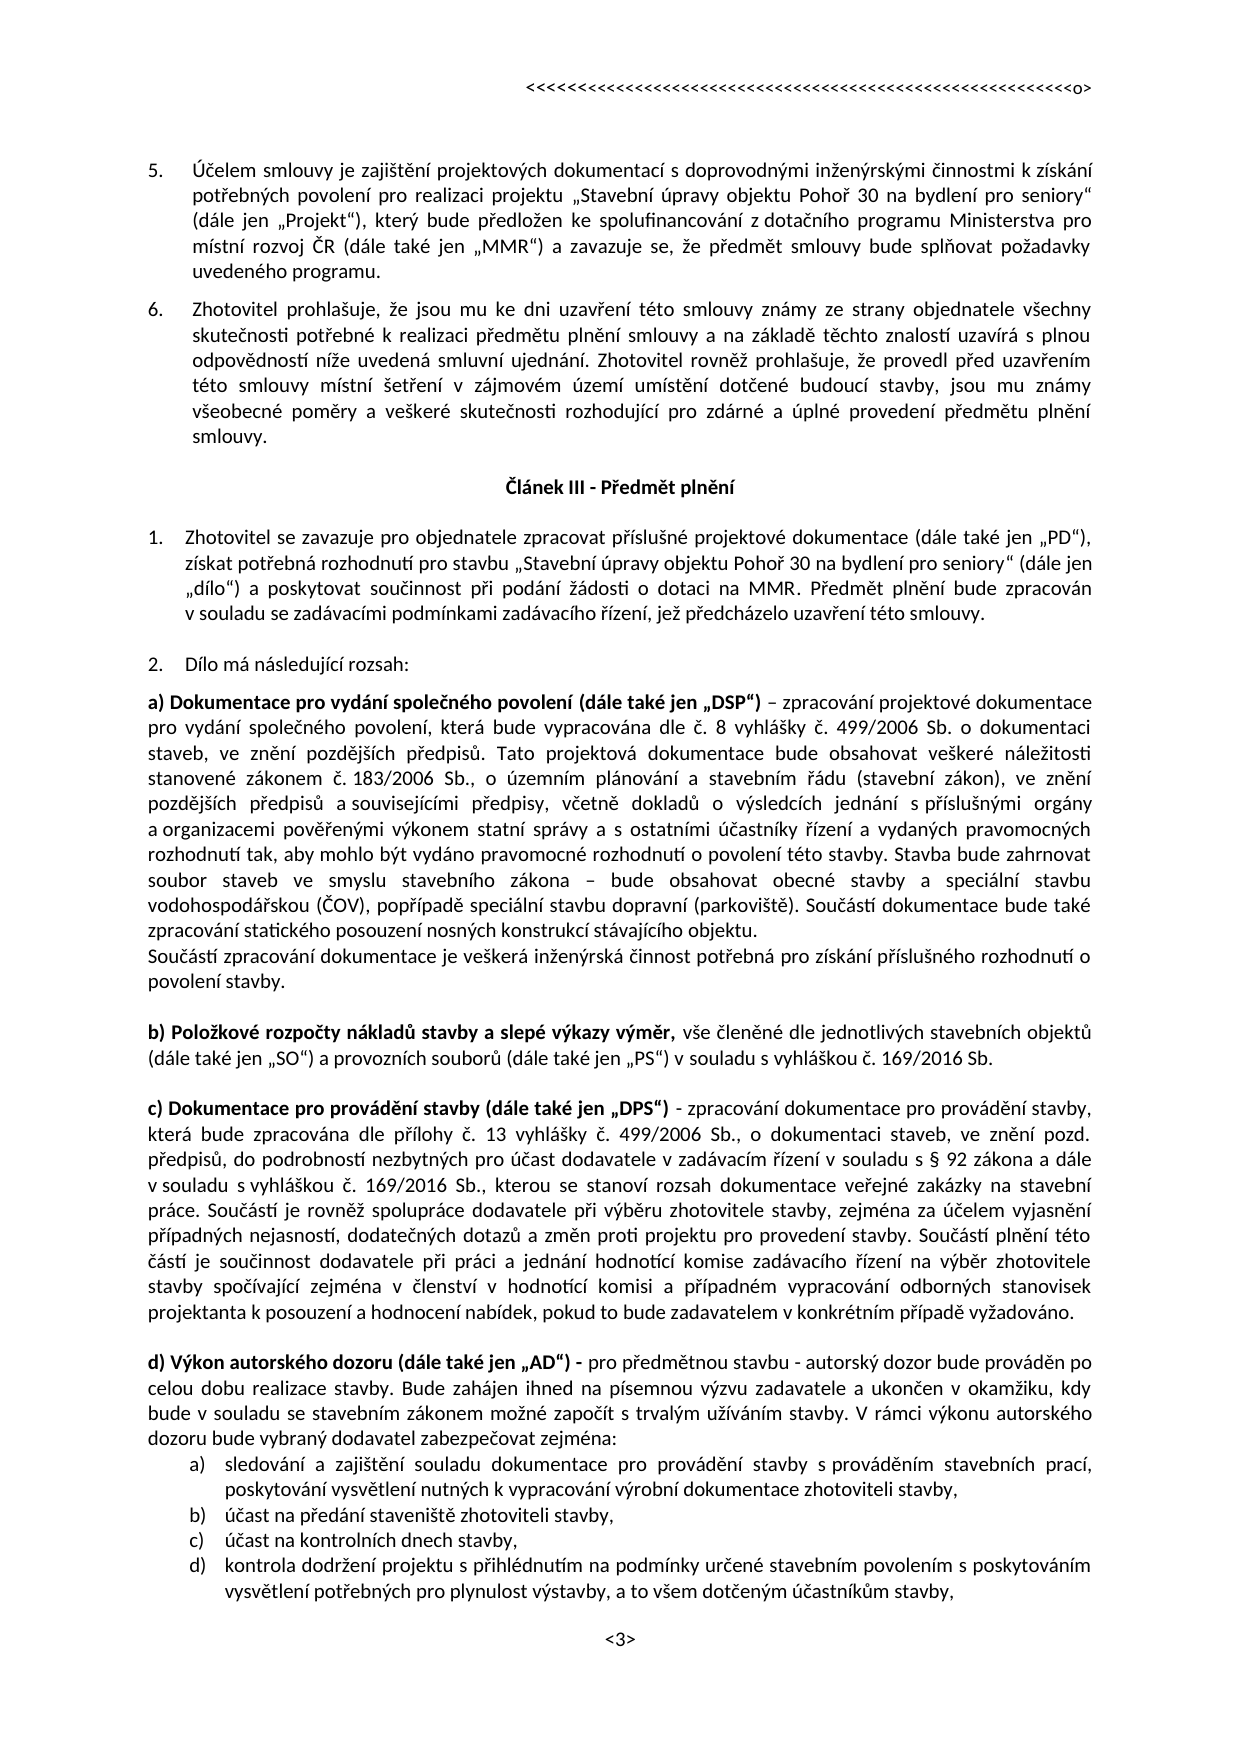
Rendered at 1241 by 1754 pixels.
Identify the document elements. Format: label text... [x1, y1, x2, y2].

list sledování a zajištění souladu dokumentace pro provádění stavby s prováděním stavebních prací, poskytování vysvětlení nutných k vypracování výrobní dokumentace zhotoviteli stavby, [189, 1451, 1092, 1502]
text a) Dokumentace pro vydání společného povolení (dále také jen „DSP“) – zpracování projektové dokumentace pro vydání společného povolení, která bude vypracována dle č. 8 vyhlášky č. 499/2006 Sb. o dokumentaci staveb, ve znění pozdějších předpisů. Tato projektová dokumentace bude obsahovat veškeré náležitosti stanovené zákonem č. 183/2006 Sb., o územním plánování a stavebním řádu (stavební zákon), ve znění pozdějších předpisů a souvisejícími předpisy, včetně dokladů o výsledcích jednání s příslušnými orgány a organizacemi pověřenými výkonem statní správy a s ostatními účastníky řízení a vydaných pravomocných rozhodnutí tak, aby mohlo být vydáno pravomocné rozhodnutí o povolení této stavby. Stavba bude zahrnovat soubor staveb ve smyslu stavebního zákona – bude obsahovat obecné stavby a speciální stavbu vodohospodářskou (ČOV), popřípadě speciální stavbu dopravní (parkoviště). Součástí dokumentace bude také zpracování statického posouzení nosných konstrukcí stávajícího objektu. [148, 689, 1092, 943]
text Článek III - Předmět plnění [148, 474, 1092, 499]
text b) Položkové rozpočty nákladů stavby a slepé výkazy výměr, vše členěné dle jednotlivých stavebních objektů (dále také jen „SO“) a provozních souborů (dále také jen „PS“) v souladu s vyhláškou č. 169/2016 Sb. [148, 1019, 1092, 1070]
list kontrola dodržení projektu s přihlédnutím na podmínky určené stavebním povolením s poskytováním vysvětlení potřebných pro plynulost výstavby, a to všem dotčeným účastníkům stavby, [189, 1553, 1092, 1603]
list účast na předání staveniště zhotoviteli stavby, [189, 1502, 1092, 1527]
list Dílo má následující rozsah: [148, 651, 1092, 676]
text d) Výkon autorského dozoru (dále také jen „AD“) - pro předmětnou stavbu - autorský dozor bude prováděn po celou dobu realizace stavby. Bude zahájen ihned na písemnou výzvu zadavatele a ukončen v okamžiku, kdy bude v souladu se stavebním zákonem možné započít s trvalým užíváním stavby. V rámci výkonu autorského dozoru bude vybraný dodavatel zabezpečovat zejména: [148, 1349, 1092, 1451]
list Zhotovitel prohlašuje, že jsou mu ke dni uzavření této smlouvy známy ze strany objednatele všechny skutečnosti potřebné k realizaci předmětu plnění smlouvy a na základě těchto znalostí uzavírá s plnou odpovědností níže uvedená smluvní ujednání. Zhotovitel rovněž prohlašuje, že provedl před uzavřením této smlouvy místní šetření v zájmovém území umístění dotčené budoucí stavby, jsou mu známy všeobecné poměry a veškeré skutečnosti rozhodující pro zdárné a úplné provedení předmětu plnění smlouvy. [148, 296, 1092, 449]
text Součástí zpracování dokumentace je veškerá inženýrská činnost potřebná pro získání příslušného rozhodnutí o povolení stavby. [148, 943, 1092, 994]
text c) Dokumentace pro provádění stavby (dále také jen „DPS“) - zpracování dokumentace pro provádění stavby, která bude zpracována dle přílohy č. 13 vyhlášky č. 499/2006 Sb., o dokumentaci staveb, ve znění pozd. předpisů, do podrobností nezbytných pro účast dodavatele v zadávacím řízení v souladu s § 92 zákona a dále v souladu s vyhláškou č. 169/2016 Sb., kterou se stanoví rozsah dokumentace veřejné zakázky na stavební práce. Součástí je rovněž spolupráce dodavatele při výběru zhotovitele stavby, zejména za účelem vyjasnění případných nejasností, dodatečných dotazů a změn proti projektu pro provedení stavby. Součástí plnění této částí je součinnost dodavatele při práci a jednání hodnotící komise zadávacího řízení na výběr zhotovitele stavby spočívající zejména v členství v hodnotící komisi a případném vypracování odborných stanovisek projektanta k posouzení a hodnocení nabídek, pokud to bude zadavatelem v konkrétním případě vyžadováno. [148, 1096, 1092, 1324]
list účast na kontrolních dnech stavby, [189, 1527, 1092, 1553]
list Zhotovitel se zavazuje pro objednatele zpracovat příslušné projektové dokumentace (dále také jen „PD“), získat potřebná rozhodnutí pro stavbu „Stavební úpravy objektu Pohoř 30 na bydlení pro seniory“ (dále jen „dílo“) a poskytovat součinnost při podání žádosti o dotaci na MMR. Předmět plnění bude zpracován v souladu se zadávacími podmínkami zadávacího řízení, jež předcházelo uzavření této smlouvy. [148, 524, 1092, 626]
list Účelem smlouvy je zajištění projektových dokumentací s doprovodnými inženýrskými činnostmi k získání potřebných povolení pro realizaci projektu „Stavební úpravy objektu Pohoř 30 na bydlení pro seniory“ (dále jen „Projekt“), který bude předložen ke spolufinancování z dotačního programu Ministerstva pro místní rozvoj ČR (dále také jen „MMR“) a zavazuje se, že předmět smlouvy bude splňovat požadavky uvedeného programu. [148, 157, 1092, 284]
